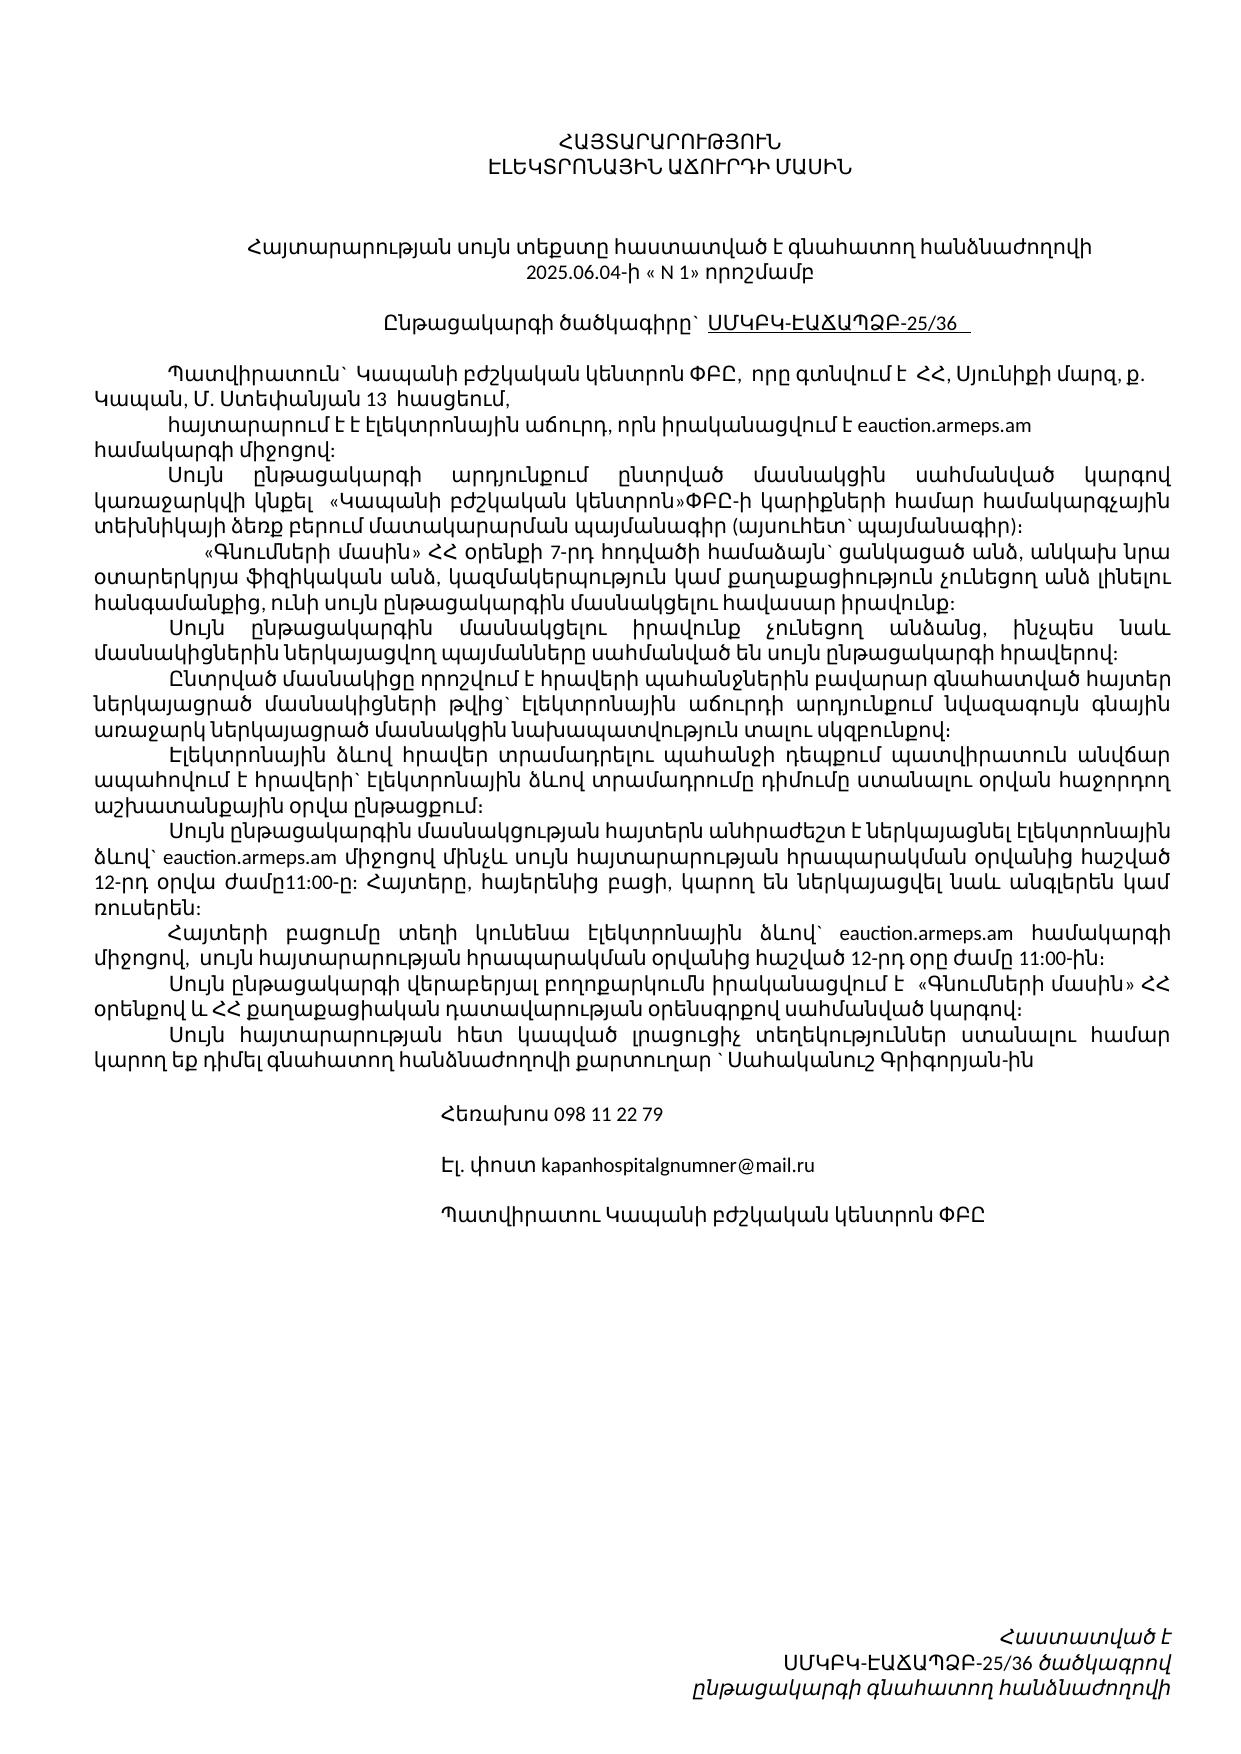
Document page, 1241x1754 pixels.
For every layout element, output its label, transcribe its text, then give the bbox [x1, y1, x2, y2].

text Հաստատված է [94, 1624, 1171, 1650]
text Սույն ընթացակարգի արդյունքում ընտրված մասնակցին սահմանված կարգով կառաջարկվի կնքել «Կապանի բժշկական կենտրոն»ՓԲԸ-ի կարիքների համար համակարգչային տեխնիկայի ձեռք բերում մատակարարման պայմանագիր (այսուհետ` պայմանագիր)։ [94, 463, 1171, 539]
text Էլեկտրոնային ձևով հրավեր տրամադրելու պահանջի դեպքում պատվիրատուն անվճար ապահովում է հրավերի` էլեկտրոնային ձևով տրամադրումը դիմումը ստանալու օրվան հաջորդող աշխատանքային օրվա ընթացքում։ [94, 742, 1171, 818]
text ընթացակարգի գնահատող հանձնաժողովի [94, 1675, 1171, 1701]
text Սույն ընթացակարգին մասնակցելու իրավունք չունեցող անձանց, ինչպես նաև մասնակիցներին ներկայացվող պայմանները սահմանված են սույն ընթացակարգի հրավերով: [94, 615, 1171, 666]
text 2025.06.04 -ի « N 1» որոշմամբ [94, 259, 1171, 285]
text ԷԼԵԿՏՐՈՆԱՅԻՆ ԱՃՈՒՐԴԻ ՄԱՍԻՆ [94, 154, 1171, 180]
text Ընթացակարգի ծածկագիրը` ՍՄԿԲԿ-ԷԱՃԱՊՁԲ-25/36 [94, 310, 1171, 336]
text Սույն հայտարարության հետ կապված լրացուցիչ տեղեկություններ ստանալու համար կարող եք դիմել գնահատող հանձնաժողովի քարտուղար ` Սահականուշ Գրիգորյան-ին [94, 1022, 1171, 1073]
text Պատվիրատու Կապանի բժշկական կենտրոն ՓԲԸ [94, 1203, 1171, 1228]
text Հայտարարության սույն տեքստը հաստատված է գնահատող հանձնաժողովի [94, 234, 1171, 259]
text ՀԱՅՏԱՐԱՐՈՒԹՅՈՒՆ [94, 129, 1171, 154]
text Սույն ընթացակարգի վերաբերյալ բողոքարկումն իրականացվում է «Գնումների մասին» ՀՀ օրենքով և ՀՀ քաղաքացիական դատավարության օրենսգրքով սահմանված կարգով։ [94, 971, 1171, 1022]
text Հեռախոս 098 11 22 79 [94, 1101, 1171, 1126]
text Սույն ընթացակարգին մասնակցության հայտերն անհրաժեշտ է ներկայացնել էլեկտրոնային ձևով` eauction.armeps.am միջոցով մինչև սույն հայտարարության հրապարակման օրվանից հաշված 12-րդ օրվա ժամը11:00-ը: Հայտերը, հայերենից բացի, կարող են ներկայացվել նաև անգլերեն կամ ռուսերեն: [94, 818, 1171, 920]
text ՍՄԿԲԿ-ԷԱՃԱՊՁԲ-25/36 ծածկագրով [94, 1650, 1171, 1675]
text Հայտերի բացումը տեղի կունենա էլեկտրոնային ձևով` eauction.armeps.am համակարգի միջոցով, սույն հայտարարության հրապարակման օրվանից հաշված 12-րդ օրը ժամը 11:00-ին։ [94, 920, 1171, 971]
text Պատվիրատուն` Կապանի բժշկական կենտրոն ՓԲԸ, որը գտնվում է ՀՀ, Սյունիքի մարզ, ք. Կապան, Մ. Ստեփանյան 13 հասցեում, [94, 361, 1171, 412]
text Էլ. փոստ kapanhospitalgnumner@mail.ru [94, 1152, 1171, 1177]
text Ընտրված մասնակիցը որոշվում է հրավերի պահանջներին բավարար գնահատված հայտեր ներկայացրած մասնակիցների թվից` էլեկտրոնային աճուրդի արդյունքում նվազագույն գնային առաջարկ ներկայացրած մասնակցին նախապատվություն տալու սկզբունքով։ [94, 666, 1171, 742]
text «Գնումների մասին» ՀՀ օրենքի 7-րդ հոդվածի համաձայն` ցանկացած անձ, անկախ նրա օտարերկրյա ֆիզիկական անձ, կազմակերպություն կամ քաղաքացիություն չունեցող անձ լինելու հանգամանքից, ունի սույն ընթացակարգին մասնակցելու հավասար իրավունք: [94, 539, 1171, 615]
text հայտարարում է է էլեկտրոնային աճուրդ, որն իրականացվում է eauction.armeps.am համակարգի միջոցով: [94, 412, 1171, 463]
